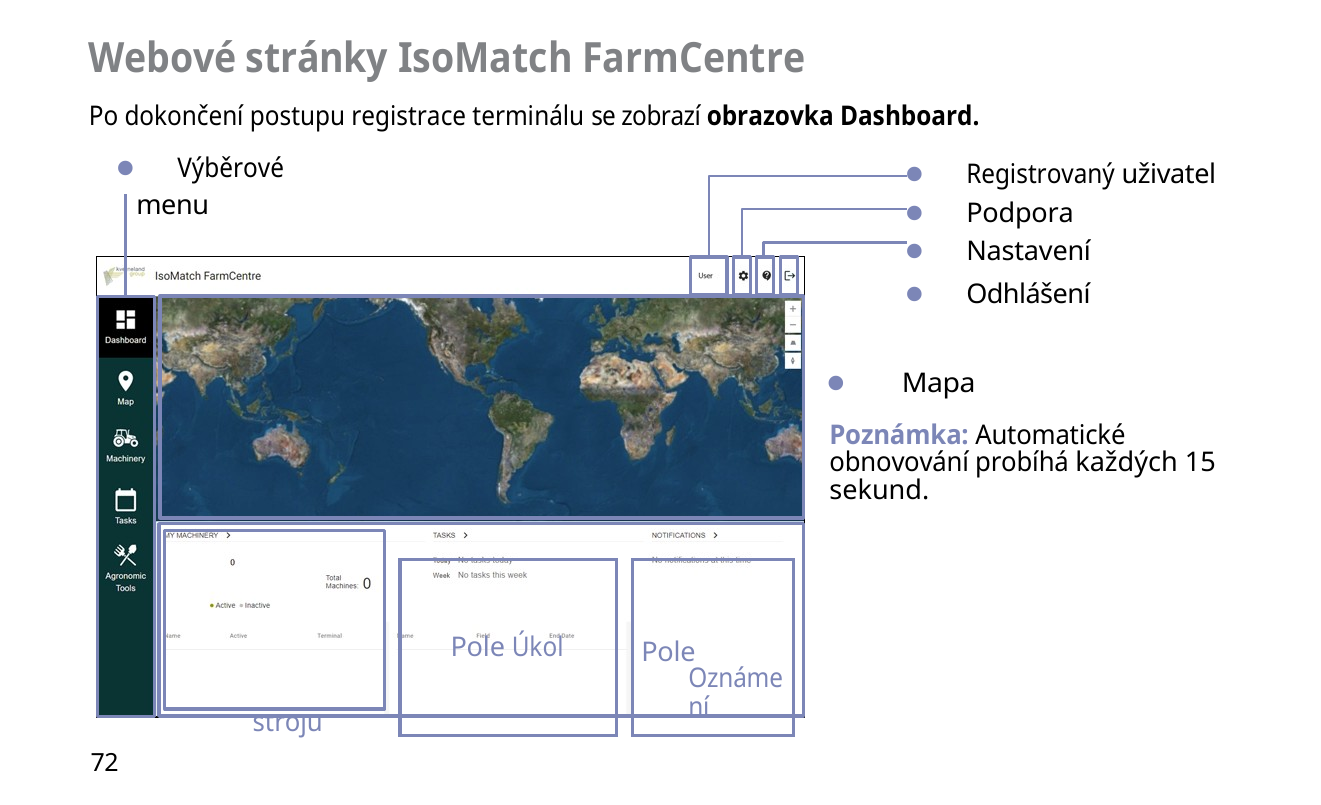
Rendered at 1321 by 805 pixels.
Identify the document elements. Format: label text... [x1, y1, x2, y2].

text Poznámka: Automatické obnovování probíhá každých 15 sekund. [829, 421, 1232, 508]
list Mapa [27, 363, 976, 400]
list Výběrové menu [116, 148, 316, 222]
list Podpora [905, 193, 1258, 230]
list Odhlášení [905, 274, 1258, 311]
picture [735, 259, 749, 293]
list Registrovaný uživatel [905, 154, 1258, 191]
text Po dokončení postupu registrace terminálu se zobrazí obrazovka Dashboard. [88, 96, 1258, 133]
subtitle Webové stránky IsoMatch FarmCentre [88, 27, 1258, 84]
picture [775, 257, 779, 294]
picture [402, 561, 615, 714]
picture [97, 257, 124, 295]
picture [127, 257, 689, 363]
picture [692, 703, 699, 714]
picture [799, 257, 804, 294]
picture [758, 259, 772, 293]
picture [162, 298, 802, 363]
picture [692, 259, 725, 293]
picture [634, 561, 792, 714]
picture [99, 298, 153, 363]
picture [156, 400, 804, 716]
list Nastavení [905, 232, 1258, 268]
picture [99, 400, 153, 715]
picture [782, 259, 796, 293]
picture [162, 400, 802, 516]
picture [161, 525, 802, 714]
